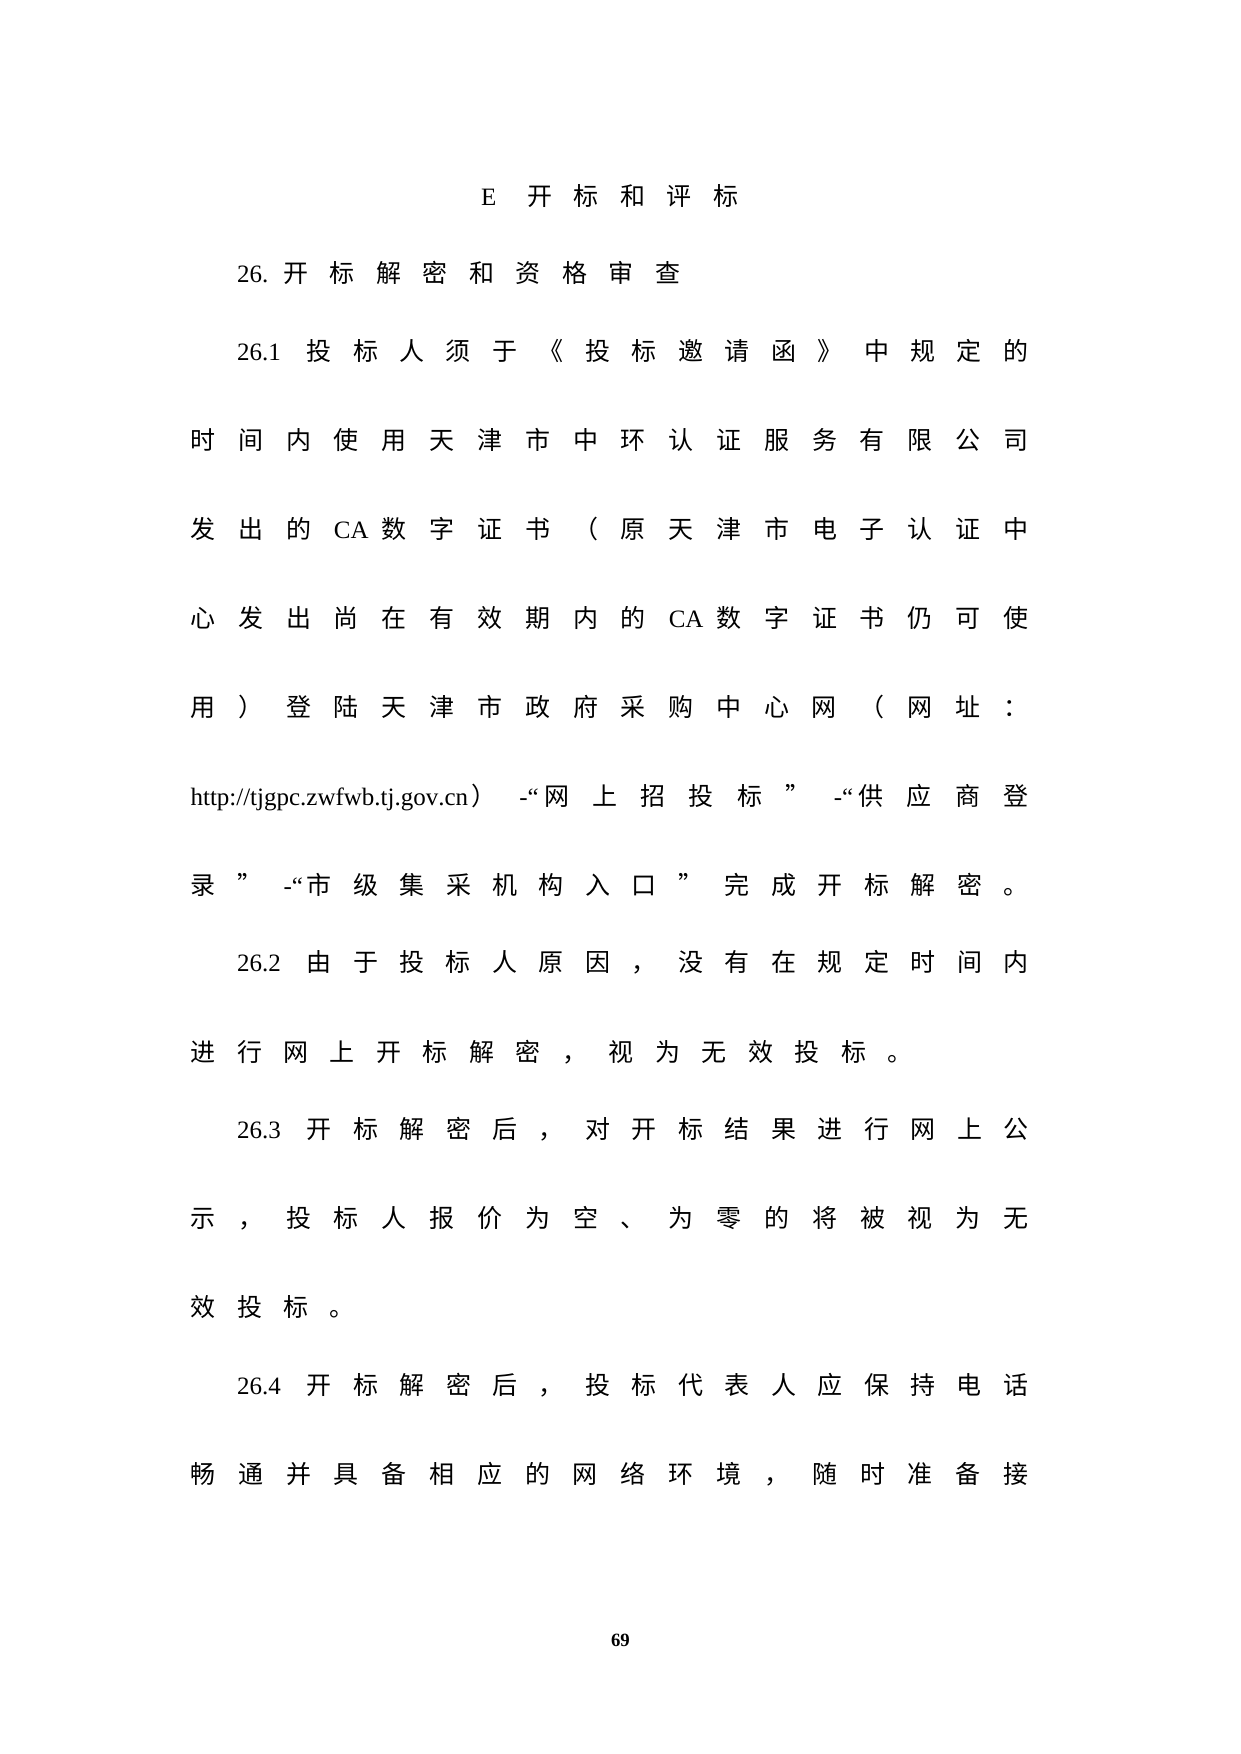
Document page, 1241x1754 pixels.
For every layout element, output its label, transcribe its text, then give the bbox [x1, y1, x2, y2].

text 26.3 开标解密后，对开标结果进行网上公示，投标人报价为空、为零的将被视为无效投标。 [190, 1098, 1050, 1335]
text 26.1 投标人须于《投标邀请函》中规定的时间内使用天津市中环认证服务有限公司发出的CA数字证书（原天津市电子认证中心发出尚在有效期内的CA数字证书仍可使用）登陆天津市政府采购中心网（网址：http://tjgpc.zwfwb.tj.gov.cn）-“网上招投标”-“供应商登录”-“市级集采机构入口”完成开标解密。 [190, 319, 1050, 913]
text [190, 1353, 1050, 1502]
text E 开标和评标 [190, 164, 1050, 224]
text 26.2 由于投标人原因，没有在规定时间内进行网上开标解密，视为无效投标。 [190, 931, 1050, 1080]
text 26. 开标解密和资格审查 [190, 242, 1050, 301]
